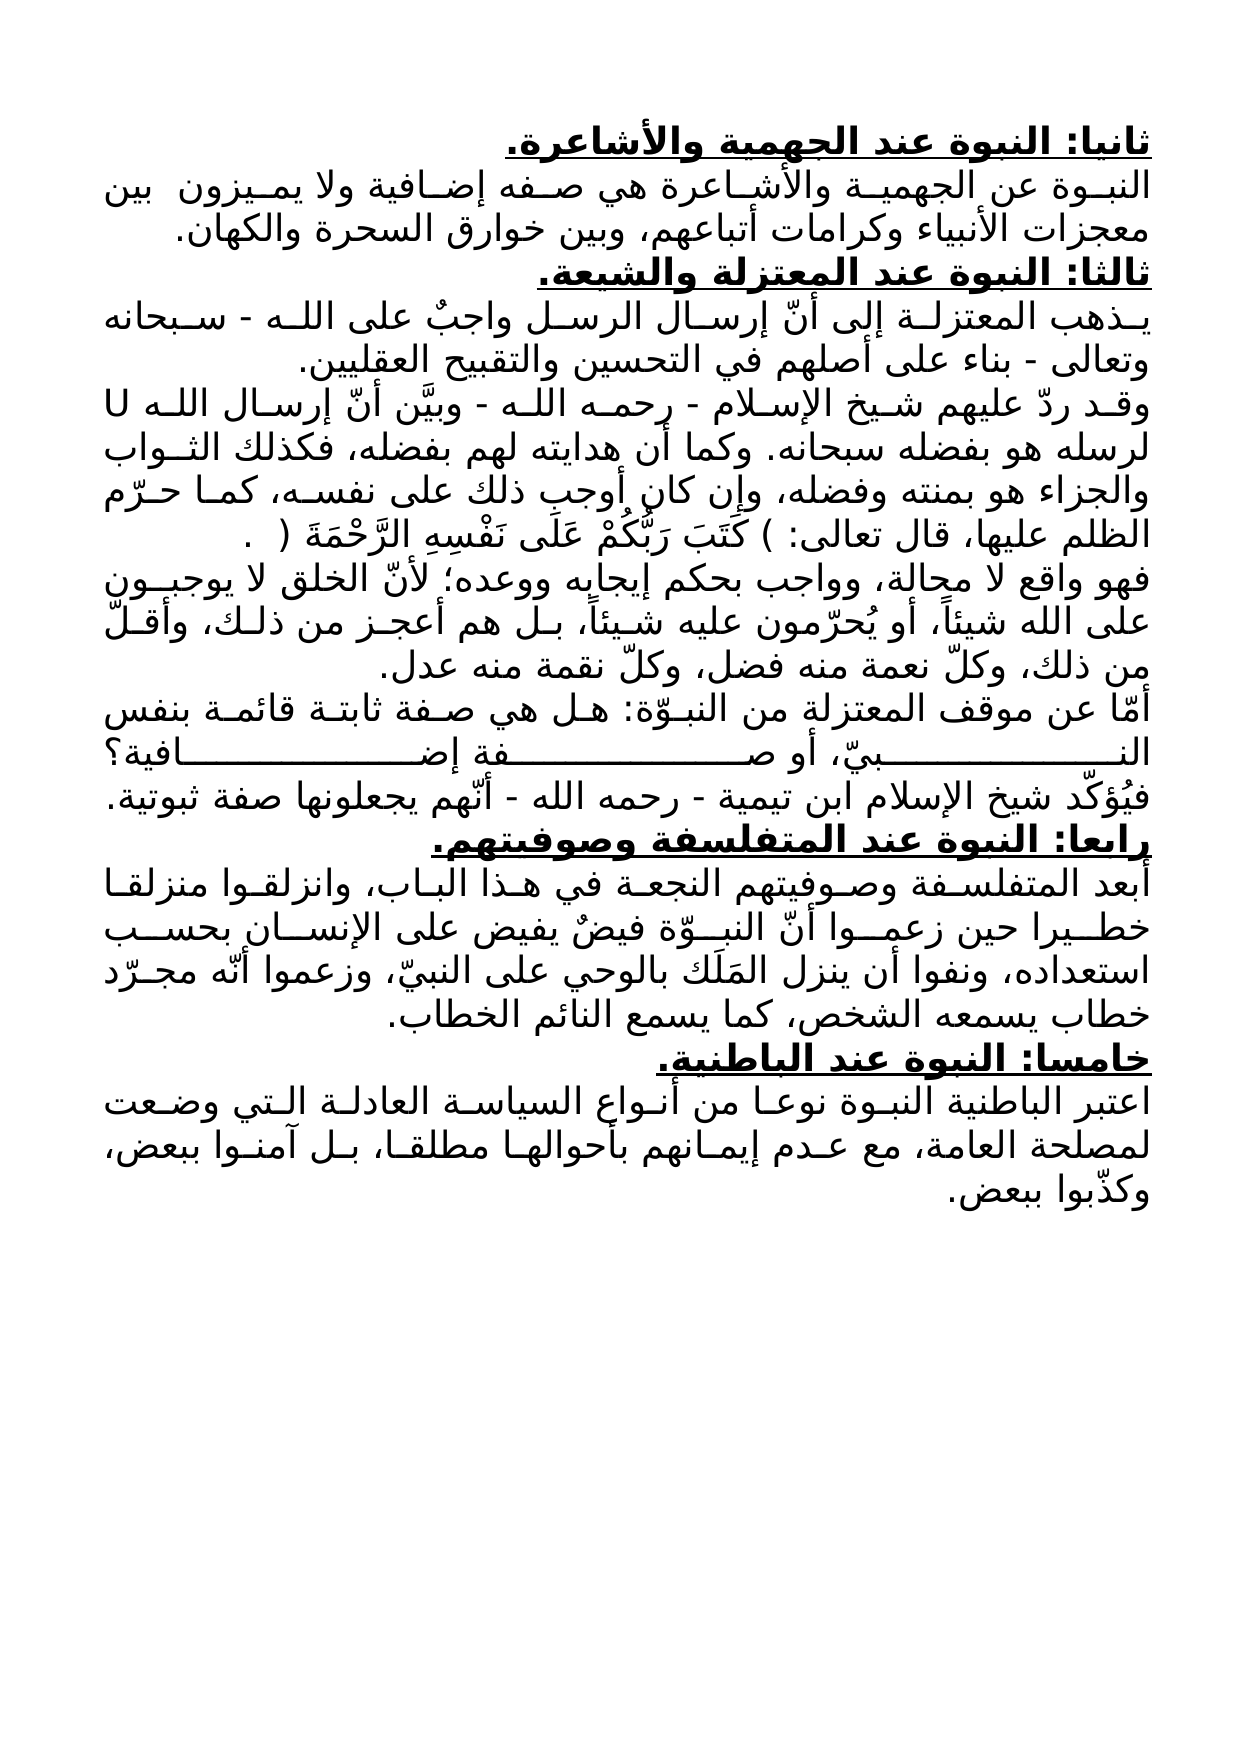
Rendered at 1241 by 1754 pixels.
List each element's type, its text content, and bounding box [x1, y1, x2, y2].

text أبعد المتفلسفة وصوفيتهم النجعة في هذا الباب، وانزلقوا منزلقا خطيرا حين زعموا أنّ النبوّة فيضٌ يفيض على الإنسان بحسب استعداده، ونفوا أن ينزل المَلَك بالوحي على النبيّ، وزعموا أنّه مجرّد خطاب يسمعه الشخص، كما يسمع النائم الخطاب. [103, 862, 1152, 1036]
text خامسا: النبوة عند الباطنية. [103, 1036, 1152, 1080]
text أمّا عن موقف المعتزلة من النبوّة: هل هي صفة ثابتة قائمة بنفس النبيّ، أو صفة إضافية؟ فيُؤكّد شيخ الإسلام ابن تيمية - رحمه الله - أنّهم يجعلونها صفة ثبوتية. [103, 687, 1152, 818]
text رابعا: النبوة عند المتفلسفة وصوفيتهم. [103, 818, 1152, 862]
text النبوة عن الجهمية والأشاعرة هي صفه إضافية ولا يميزون بين معجزات الأنبياء وكرامات أتباعهم، وبين خوارق السحرة والكهان. [103, 163, 1152, 251]
text ثالثا: النبوة عند المعتزلة والشيعة. [103, 251, 1152, 294]
text يذهب المعتزلة إلى أنّ إرسال الرسل واجبٌ على الله - سبحانه وتعالى - بناء على أصلهم في التحسين والتقبيح العقليين. [103, 294, 1152, 382]
text ثانيا: النبوة عند الجهمية والأشاعرة. [103, 120, 1152, 163]
text فهو واقع لا محالة، وواجب بحكم إيجابه ووعده؛ لأنّ الخلق لا يوجبون على الله شيئاً، أو يُحرّمون عليه شيئاً، بل هم أعجز من ذلك، وأقلّ من ذلك، وكلّ نعمة منه فضل، وكلّ نقمة منه عدل. [103, 556, 1152, 687]
text اعتبر الباطنية النبوة نوعا من أنواع السياسة العادلة التي وضعت لمصلحة العامة، مع عدم إيمانهم بأحوالها مطلقا، بل آمنوا ببعض، وكذّبوا ببعض. [103, 1080, 1152, 1211]
text وقد ردّ عليهم شيخ الإسلام - رحمه الله - وبيَّن أنّ إرسال الله لرسله هو بفضله سبحانه. وكما أن هدايته لهم بفضله، فكذلك الثواب والجزاء هو بمنته وفضله، وإن كان أوجب ذلك على نفسه، كما حرّم الظلم عليها، قال تعالى: كَتَبَ رَبُّكُمْ عَلَى نَفْسِهِ الرَّحْمَةَ . [103, 382, 1152, 556]
